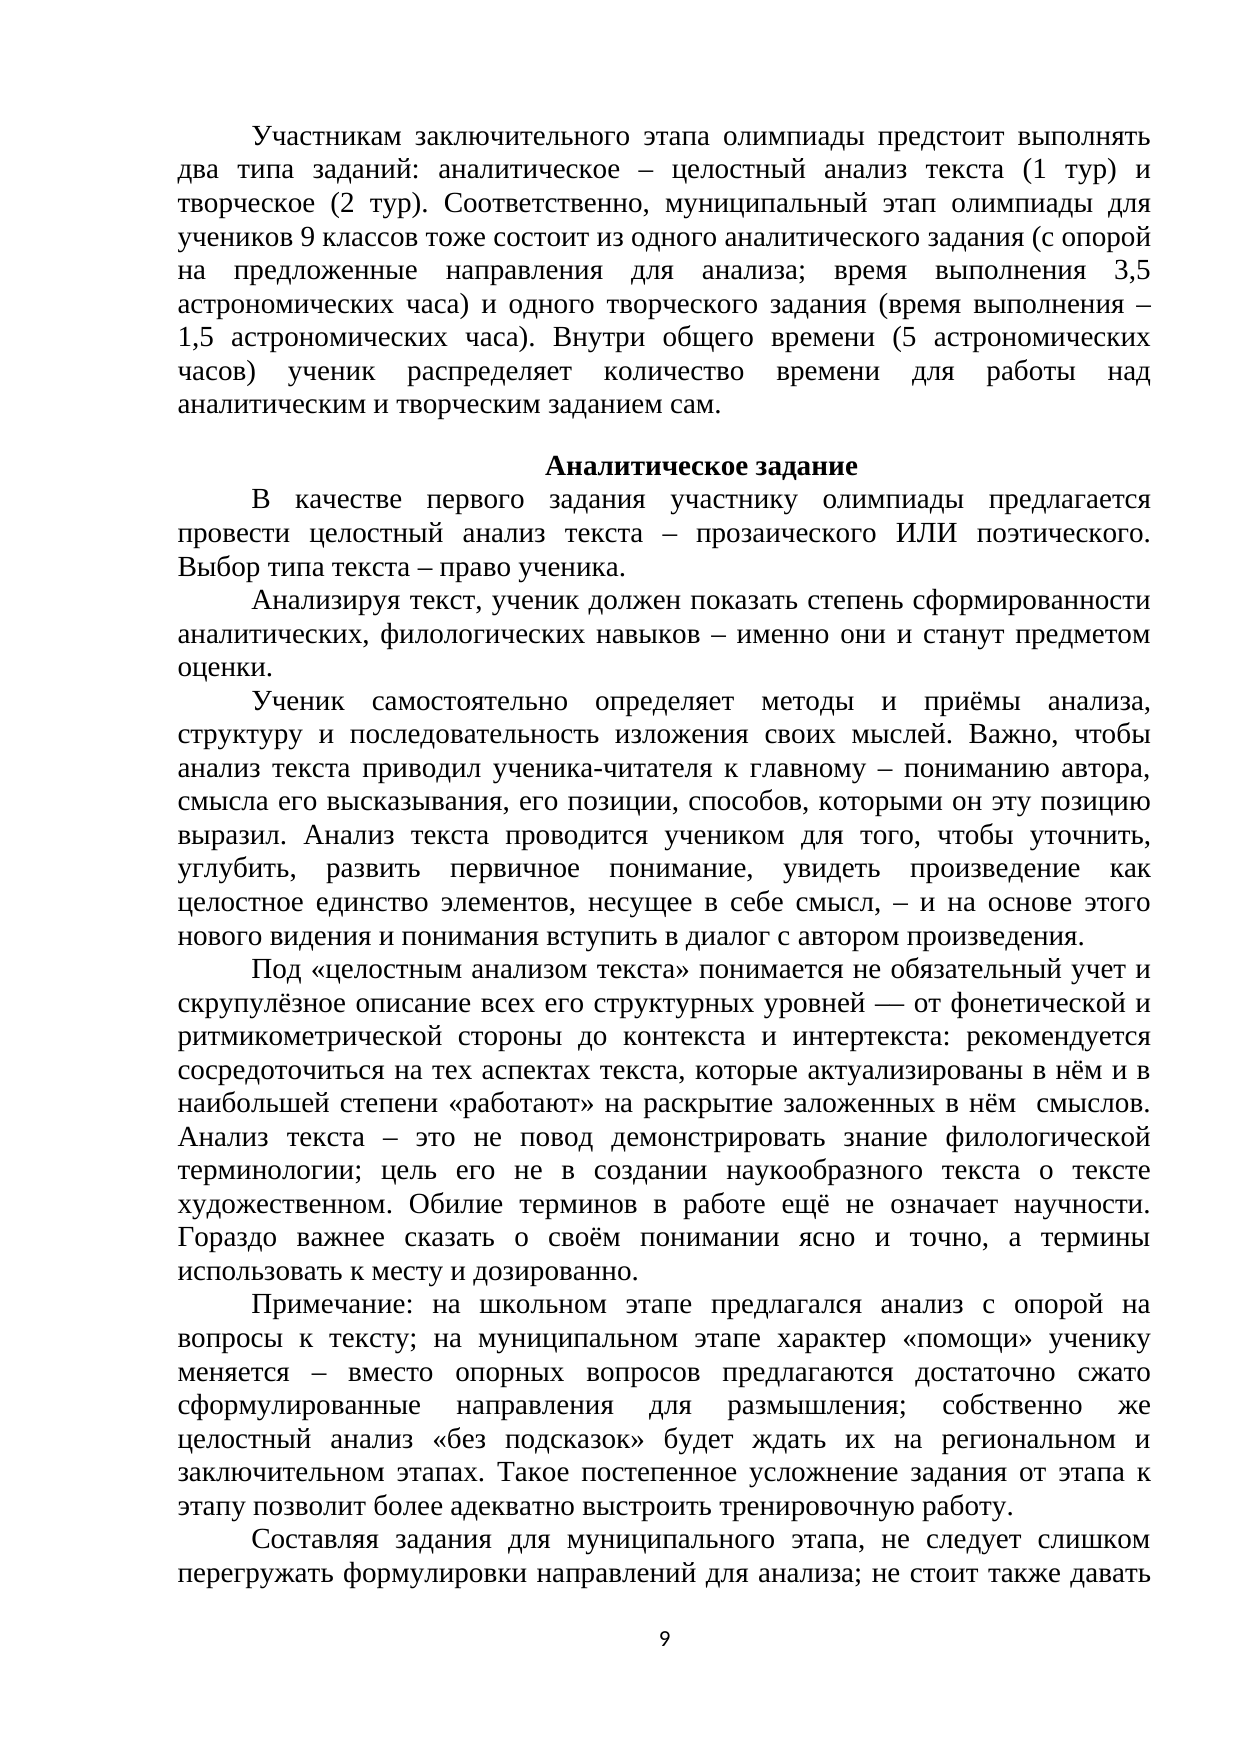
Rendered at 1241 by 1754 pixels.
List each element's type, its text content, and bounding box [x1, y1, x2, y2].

list В качестве первого задания участнику олимпиады предлагается провести целостный анализ текста – прозаического ИЛИ поэтического. Выбор типа текста – право ученика. [177, 482, 1152, 582]
list Аналитическое задание [177, 448, 1152, 482]
list Под «целостным анализом текста» понимается не обязательный учет и скрупулёзное описание всех его структурных уровней –– от фонетической и ритмикометрической стороны до контекста и интертекста: рекомендуется сосредоточиться на тех аспектах текста, которые актуализированы в нём и в наибольшей степени «работают» на раскрытие заложенных в нём смыслов. Анализ текста – это не повод демонстрировать знание филологической терминологии; цель его не в создании наукообразного текста о тексте художественном. Обилие терминов в работе ещё не означает научности. Гораздо важнее сказать о своём понимании ясно и точно, а термины использовать к месту и дозированно. [177, 951, 1152, 1287]
list Примечание: на школьном этапе предлагался анализ с опорой на вопросы к тексту; на муниципальном этапе характер «помощи» ученику меняется – вместо опорных вопросов предлагаются достаточно сжато сформулированные направления для размышления; собственно же целостный анализ «без подсказок» будет ждать их на региональном и заключительном этапах. Такое постепенное усложнение задания от этапа к этапу позволит более адекватно выстроить тренировочную работу. [177, 1287, 1152, 1521]
list Участникам заключительного этапа олимпиады предстоит выполнять два типа заданий: аналитическое – целостный анализ текста (1 тур) и творческое (2 тур). Соответственно, муниципальный этап олимпиады для учеников 9 классов тоже состоит из одного аналитического задания (с опорой на предложенные направления для анализа; время выполнения 3,5 астрономических часа) и одного творческого задания (время выполнения – 1,5 астрономических часа). Внутри общего времени (5 астрономических часов) ученик распределяет количество времени для работы над аналитическим и творческим заданием сам. [177, 118, 1152, 420]
list Анализируя текст, ученик должен показать степень сформированности аналитических, филологических навыков – именно они и станут предметом оценки. [177, 582, 1152, 683]
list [177, 1521, 1152, 1588]
list Ученик самостоятельно определяет методы и приёмы анализа, структуру и последовательность изложения своих мыслей. Важно, чтобы анализ текста приводил ученика-читателя к главному – пониманию автора, смысла его высказывания, его позиции, способов, которыми он эту позицию выразил. Анализ текста проводится учеником для того, чтобы уточнить, углубить, развить первичное понимание, увидеть произведение как целостное единство элементов, несущее в себе смысл, – и на основе этого нового видения и понимания вступить в диалог с автором произведения. [177, 683, 1152, 951]
